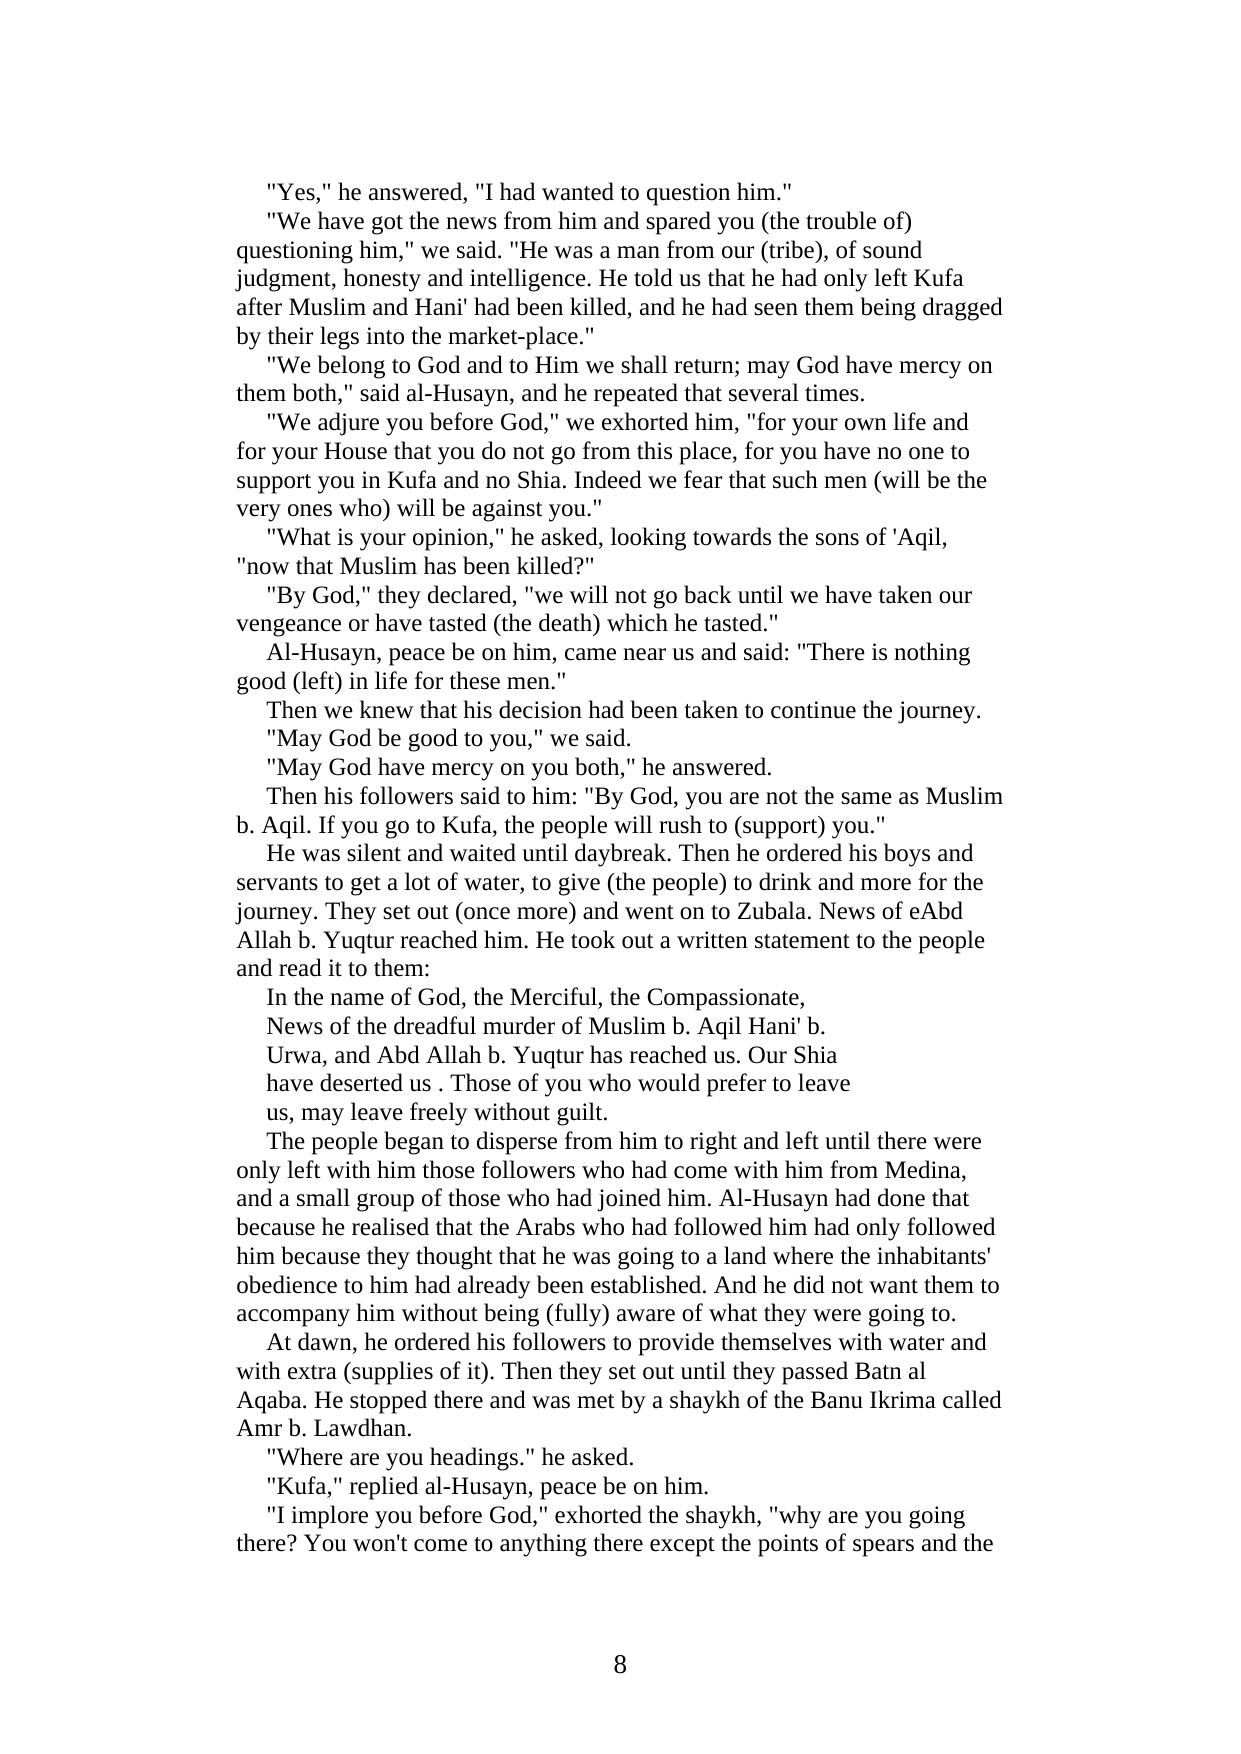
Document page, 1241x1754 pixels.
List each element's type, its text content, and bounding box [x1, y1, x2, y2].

text "Kufa," replied al-Husayn, peace be on him. [236, 1471, 1004, 1500]
text "Where are you headings." he asked. [236, 1442, 1004, 1471]
text News of the dreadful murder of Muslim b. Aqil Hani' b. [236, 1011, 1004, 1040]
text have deserted us . Those of you who would prefer to leave [236, 1068, 1004, 1097]
text Urwa, and Abd Allah b. Yuqtur has reached us. Our Shia [236, 1040, 1004, 1068]
text Then we knew that his decision had been taken to continue the journey. [236, 695, 1004, 723]
text Al-Husayn, peace be on him, came near us and said: "There is nothing good (left) in life for these men." [236, 637, 1004, 695]
text "May God be good to you," we said. [236, 723, 1004, 752]
text "What is your opinion," he asked, looking towards the sons of 'Aqil, "now that Muslim has been killed?" [236, 522, 1004, 580]
text The people began to disperse from him to right and left until there were only left with him those followers who had come with him from Medina, and a small group of those who had joined him. Al-Husayn had done that because he realised that the Arabs who had followed him had only followed him because they thought that he was going to a land where the inhabitants' obedience to him had already been established. And he did not want them to accompany him without being (fully) aware of what they were going to. [236, 1126, 1004, 1327]
text In the name of God, the Merciful, the Compassionate, [236, 982, 1004, 1011]
text At dawn, he ordered his followers to provide themselves with water and with extra (supplies of it). Then they set out until they passed Batn al Aqaba. He stopped there and was met by a shaykh of the Banu Ikrima called Amr b. Lawdhan. [236, 1327, 1004, 1442]
text us, may leave freely without guilt. [236, 1097, 1004, 1126]
text "We have got the news from him and spared you (the trouble of) questioning him," we said. "He was a man from our (tribe), of sound judgment, honesty and intelligence. He told us that he had only left Kufa after Muslim and Hani' had been killed, and he had seen them being dragged by their legs into the market-place." [236, 206, 1004, 350]
text "May God have mercy on you both," he answered. [236, 752, 1004, 781]
text "By God," they declared, "we will not go back until we have taken our vengeance or have tasted (the death) which he tasted." [236, 580, 1004, 637]
text "We adjure you before God," we exhorted him, "for your own life and for your House that you do not go from this place, for you have no one to support you in Kufa and no Shia. Indeed we fear that such men (will be the very ones who) will be against you." [236, 407, 1004, 522]
text "Yes," he answered, "I had wanted to question him." [236, 177, 1004, 206]
text He was silent and waited until daybreak. Then he ordered his boys and servants to get a lot of water, to give (the people) to drink and more for the journey. They set out (once more) and went on to Zubala. News of eAbd Allah b. Yuqtur reached him. He took out a written statement to the people and read it to them: [236, 838, 1004, 982]
text Then his followers said to him: "By God, you are not the same as Muslim b. Aqil. If you go to Kufa, the people will rush to (support) you." [236, 781, 1004, 838]
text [236, 1500, 1004, 1557]
text "We belong to God and to Him we shall return; may God have mercy on them both," said al-Husayn, and he repeated that several times. [236, 350, 1004, 407]
